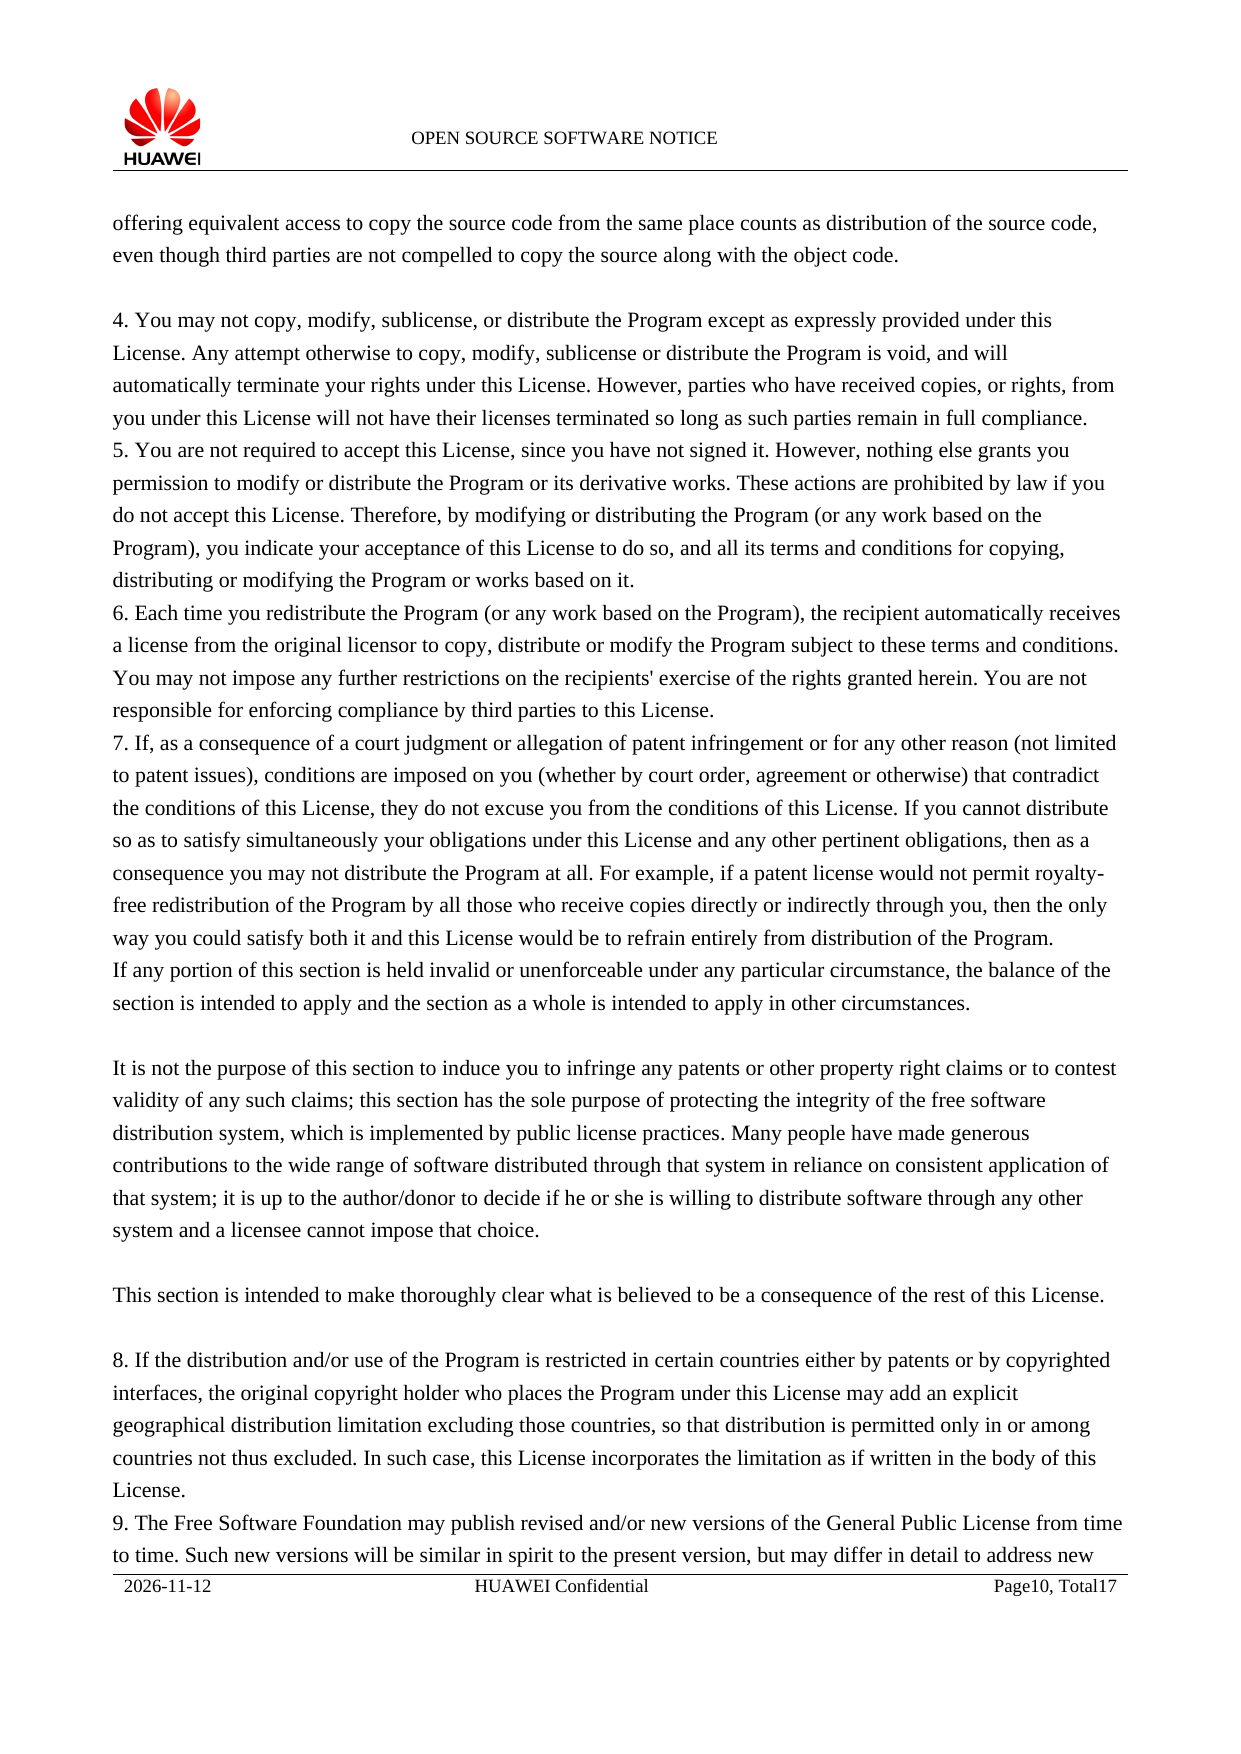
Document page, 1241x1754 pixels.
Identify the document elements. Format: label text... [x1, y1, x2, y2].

picture [124, 88, 201, 165]
